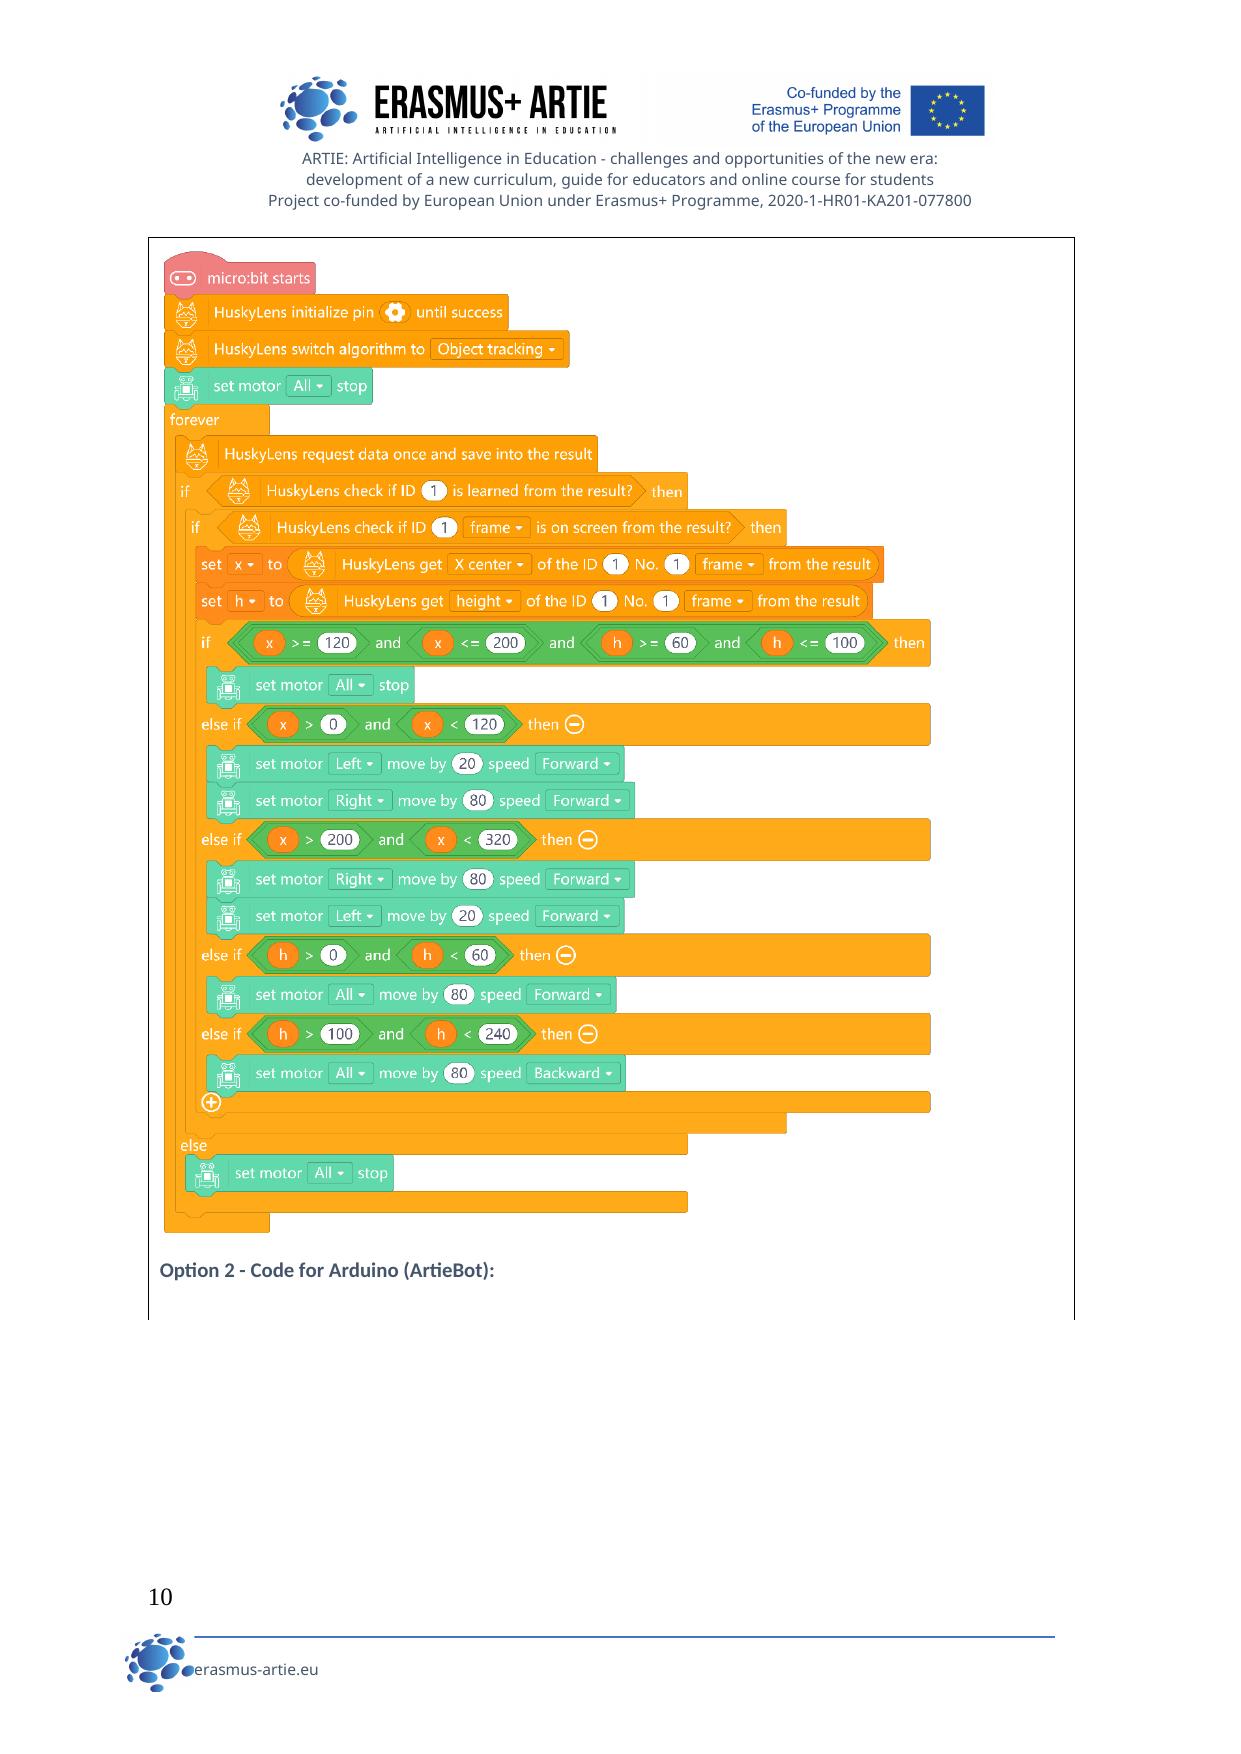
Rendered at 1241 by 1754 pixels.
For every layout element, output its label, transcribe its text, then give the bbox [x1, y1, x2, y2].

picture [159, 249, 935, 1233]
picture [122, 1630, 195, 1692]
picture [244, 65, 996, 148]
